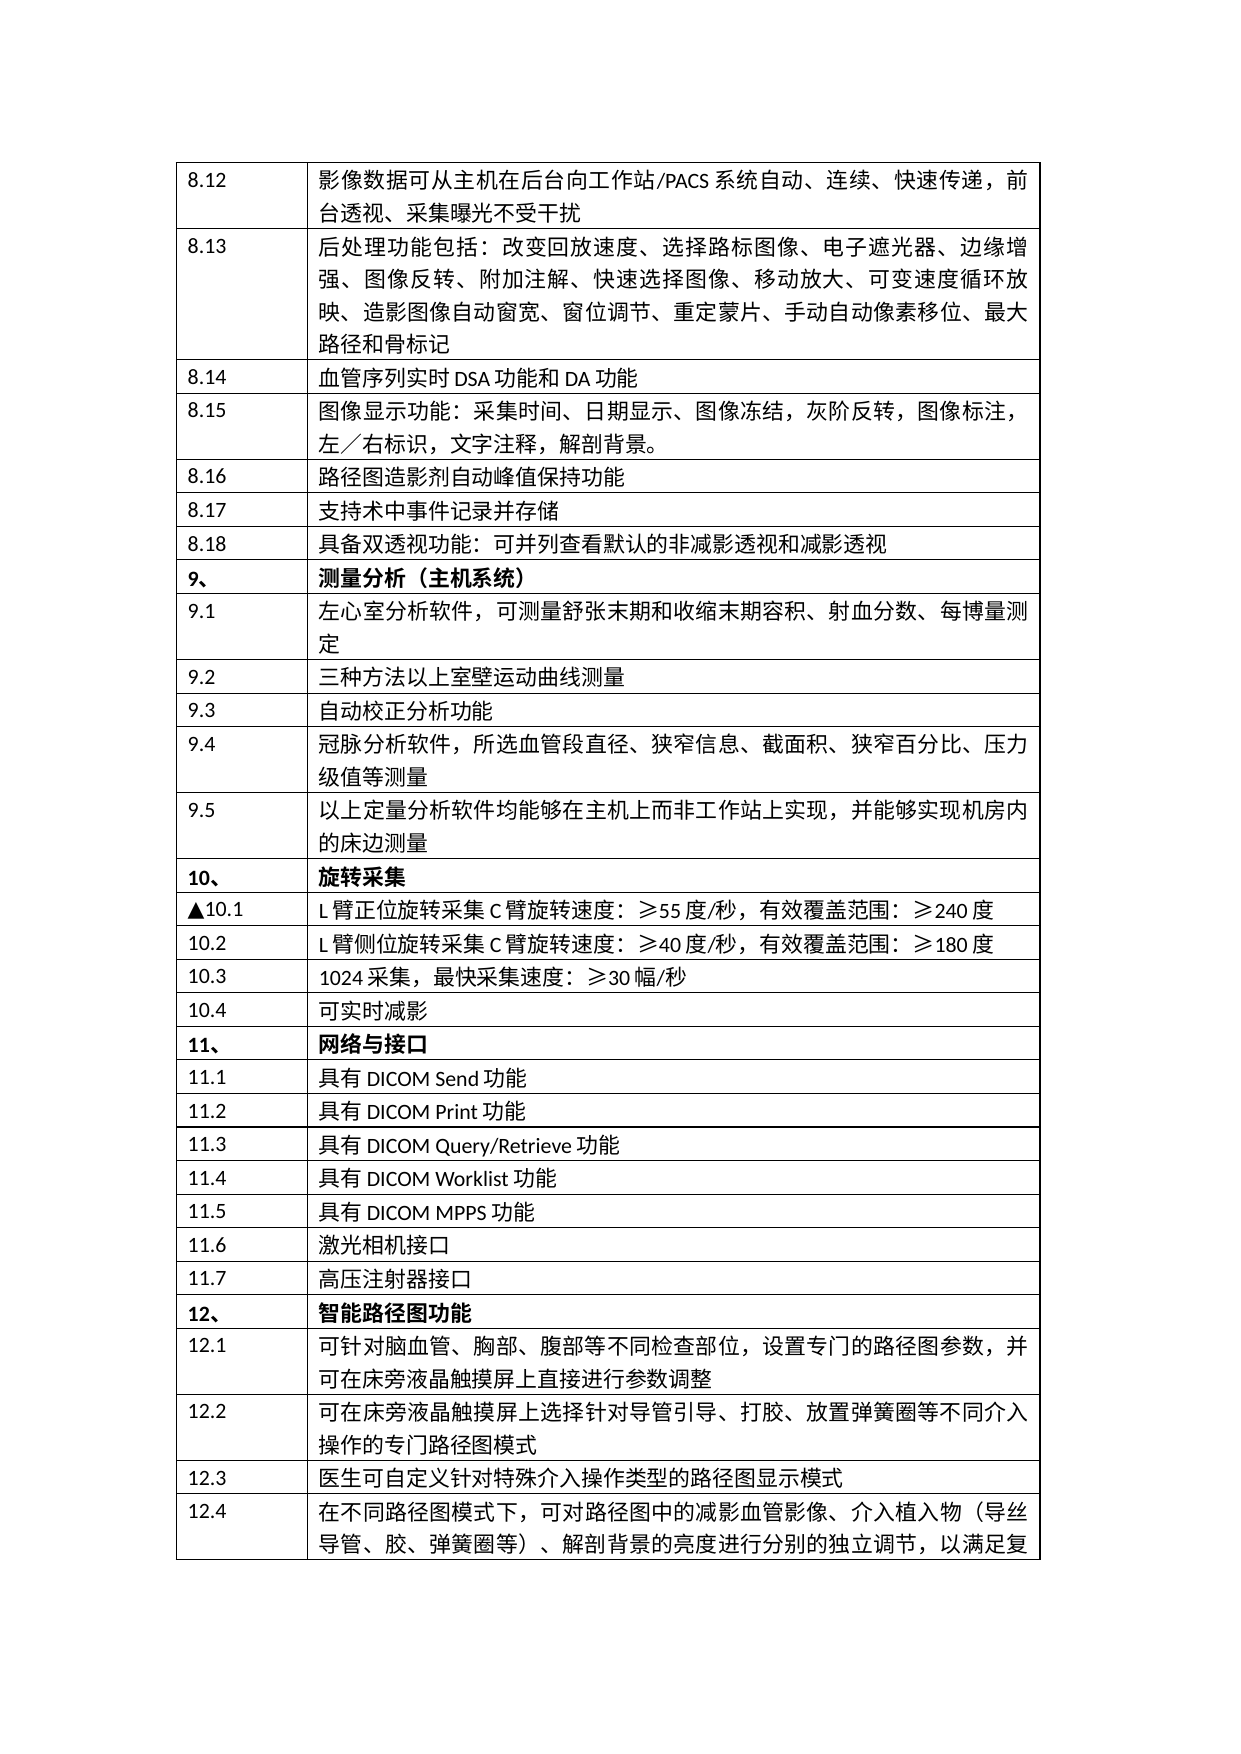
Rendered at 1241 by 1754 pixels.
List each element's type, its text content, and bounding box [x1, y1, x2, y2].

table_cell 可针对脑血管、胸部、腹部等不同检查部位，设置专门的路径图参数，并可在床旁液晶触摸屏上直接进行参数调整 [308, 1329, 1039, 1394]
table_cell 高压注射器接口 [308, 1262, 1039, 1294]
table_cell 9.4 [177, 727, 307, 792]
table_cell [308, 1494, 1039, 1559]
table_cell 具备双透视功能：可并列查看默认的非减影透视和减影透视 [308, 527, 1039, 559]
table_cell 8.13 [177, 229, 307, 359]
table_cell 具有DICOM Query/Retrieve功能 [308, 1128, 1039, 1160]
table_cell 8.17 [177, 493, 307, 526]
table_cell 9、 [177, 560, 307, 593]
table_cell 11、 [177, 1027, 307, 1059]
table_cell 医生可自定义针对特殊介入操作类型的路径图显示模式 [308, 1461, 1039, 1493]
table_cell 冠脉分析软件，所选血管段直径、狭窄信息、截面积、狭窄百分比、压力级值等测量 [308, 727, 1039, 792]
table_cell 智能路径图功能 [308, 1295, 1039, 1328]
table_cell 具有DICOM Worklist功能 [308, 1161, 1039, 1193]
table_cell 网络与接口 [308, 1027, 1039, 1059]
table_cell 11.7 [177, 1262, 307, 1294]
table_cell 10.3 [177, 960, 307, 992]
table_cell 测量分析（主机系统） [308, 560, 1039, 593]
table_cell L臂侧位旋转采集C臂旋转速度：≥40度/秒，有效覆盖范围：≥180度 [308, 926, 1039, 959]
table_cell 10、 [177, 859, 307, 892]
table_cell 图像显示功能：采集时间、日期显示、图像冻结，灰阶反转，图像标注，左／右标识，文字注释，解剖背景。 [308, 394, 1039, 459]
table_cell 9.3 [177, 694, 307, 726]
table_cell 10.4 [177, 993, 307, 1026]
table_cell 12.4 [177, 1494, 307, 1559]
table_cell 10.2 [177, 926, 307, 959]
table_cell 以上定量分析软件均能够在主机上而非工作站上实现，并能够实现机房内的床边测量 [308, 793, 1039, 858]
table_cell 自动校正分析功能 [308, 694, 1039, 726]
table_cell 9.2 [177, 660, 307, 692]
table_cell 9.1 [177, 594, 307, 659]
table_cell 旋转采集 [308, 859, 1039, 892]
table_cell 具有DICOM MPPS功能 [308, 1195, 1039, 1227]
table_cell 具有DICOM Print功能 [308, 1094, 1039, 1126]
table_cell 12、 [177, 1295, 307, 1328]
table_cell 12.1 [177, 1329, 307, 1394]
table_cell 8.15 [177, 394, 307, 459]
table_cell 具有DICOM Send功能 [308, 1060, 1039, 1093]
table_cell 9.5 [177, 793, 307, 858]
table_cell 血管序列实时DSA功能和DA功能 [308, 360, 1039, 393]
table_cell 路径图造影剂自动峰值保持功能 [308, 460, 1039, 492]
table_cell 后处理功能包括：改变回放速度、选择路标图像、电子遮光器、边缘增强、图像反转、附加注解、快速选择图像、移动放大、可变速度循环放映、造影图像自动窗宽、窗位调节、重定蒙片、手动自动像素移位、最大路径和骨标记 [308, 229, 1039, 359]
table_cell 11.3 [177, 1128, 307, 1160]
table_cell 可实时减影 [308, 993, 1039, 1026]
table_cell 11.5 [177, 1195, 307, 1227]
table_cell 12.2 [177, 1395, 307, 1460]
table_cell 影像数据可从主机在后台向工作站/PACS系统自动、连续、快速传递，前台透视、采集曝光不受干扰 [308, 163, 1039, 228]
table_cell 12.3 [177, 1461, 307, 1493]
table_cell 11.1 [177, 1060, 307, 1093]
table_cell 激光相机接口 [308, 1228, 1039, 1261]
table_cell ▲10.1 [177, 893, 307, 925]
table_cell 支持术中事件记录并存储 [308, 493, 1039, 526]
table_cell 8.16 [177, 460, 307, 492]
table_cell 三种方法以上室壁运动曲线测量 [308, 660, 1039, 692]
table_cell 11.6 [177, 1228, 307, 1261]
table_cell 左心室分析软件，可测量舒张末期和收缩末期容积、射血分数、每博量测定 [308, 594, 1039, 659]
table_cell 1024采集，最快采集速度：≥30幅/秒 [308, 960, 1039, 992]
table_cell 8.18 [177, 527, 307, 559]
table_cell 可在床旁液晶触摸屏上选择针对导管引导、打胶、放置弹簧圈等不同介入操作的专门路径图模式 [308, 1395, 1039, 1460]
table_cell 11.4 [177, 1161, 307, 1193]
table_cell L臂正位旋转采集C臂旋转速度：≥55度/秒，有效覆盖范围：≥240度 [308, 893, 1039, 925]
table_cell 8.14 [177, 360, 307, 393]
table_cell 8.12 [177, 163, 307, 228]
table_cell 11.2 [177, 1094, 307, 1126]
